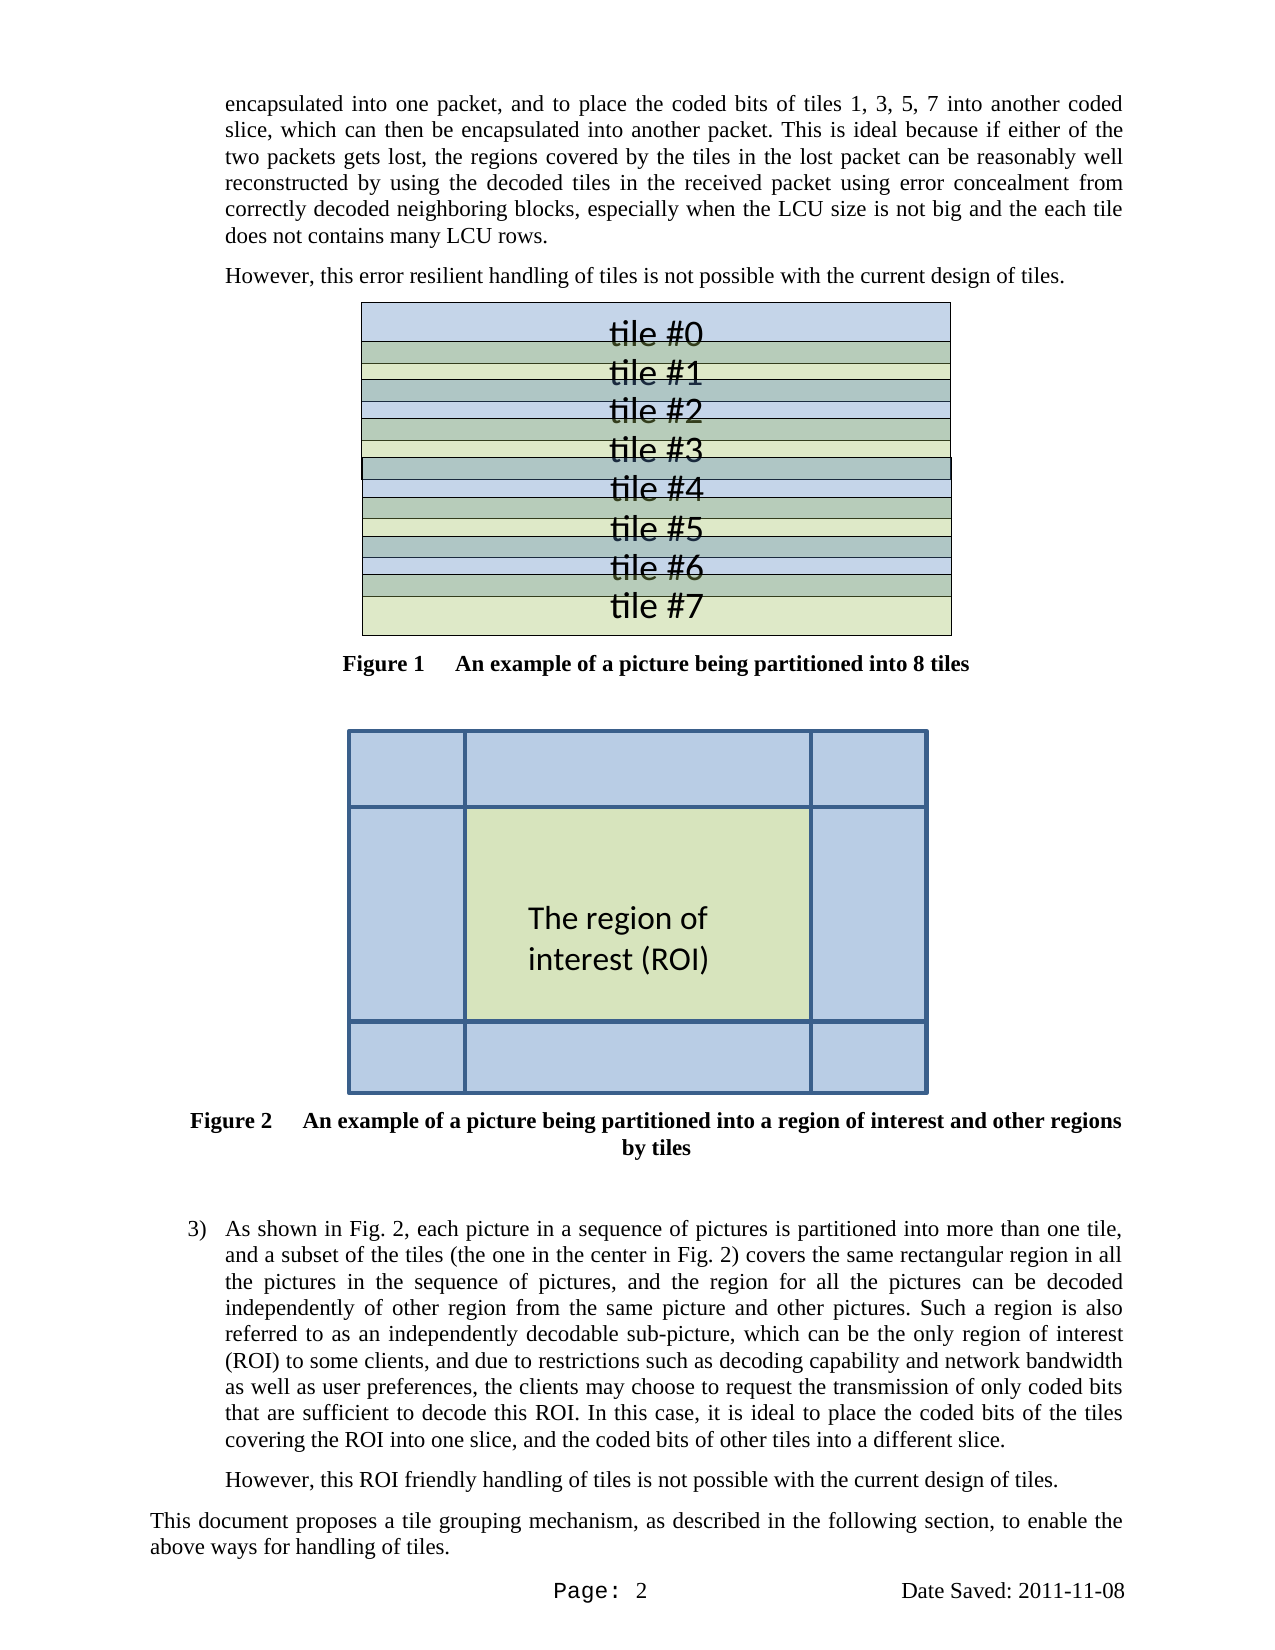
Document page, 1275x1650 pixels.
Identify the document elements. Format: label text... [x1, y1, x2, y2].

text Figure 2 An example of a picture being partitioned into a region of interest and other regions by tiles [187, 1108, 1125, 1160]
list As shown in Fig. 2, each picture in a sequence of pictures is partitioned into more than one tile, and a subset of the tiles (the one in the center in Fig. 2) covers the same rectangular region in all the pictures in the sequence of pictures, and the region for all the pictures can be decoded independently of other region from the same picture and other pictures. Such a region is also referred to as an independently decodable sub-picture, which can be the only region of interest (ROI) to some clients, and due to restrictions such as decoding capability and network bandwidth as well as user preferences, the clients may choose to request the transmission of only coded bits that are sufficient to decode this ROI. In this case, it is ideal to place the coded bits of the tiles covering the ROI into one slice, and the coded bits of other tiles into a different slice. [187, 1215, 1125, 1452]
text This document proposes a tile grouping mechanism, as described in the following section, to enable the above ways for handling of tiles. [150, 1507, 1125, 1559]
text However, this ROI friendly handling of tiles is not possible with the current design of tiles. [225, 1466, 1125, 1493]
text Figure 1 An example of a picture being partitioned into 8 tiles [187, 650, 1125, 676]
text However, this error resilient handling of tiles is not possible with the current design of tiles. [225, 262, 1125, 289]
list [187, 90, 1125, 248]
